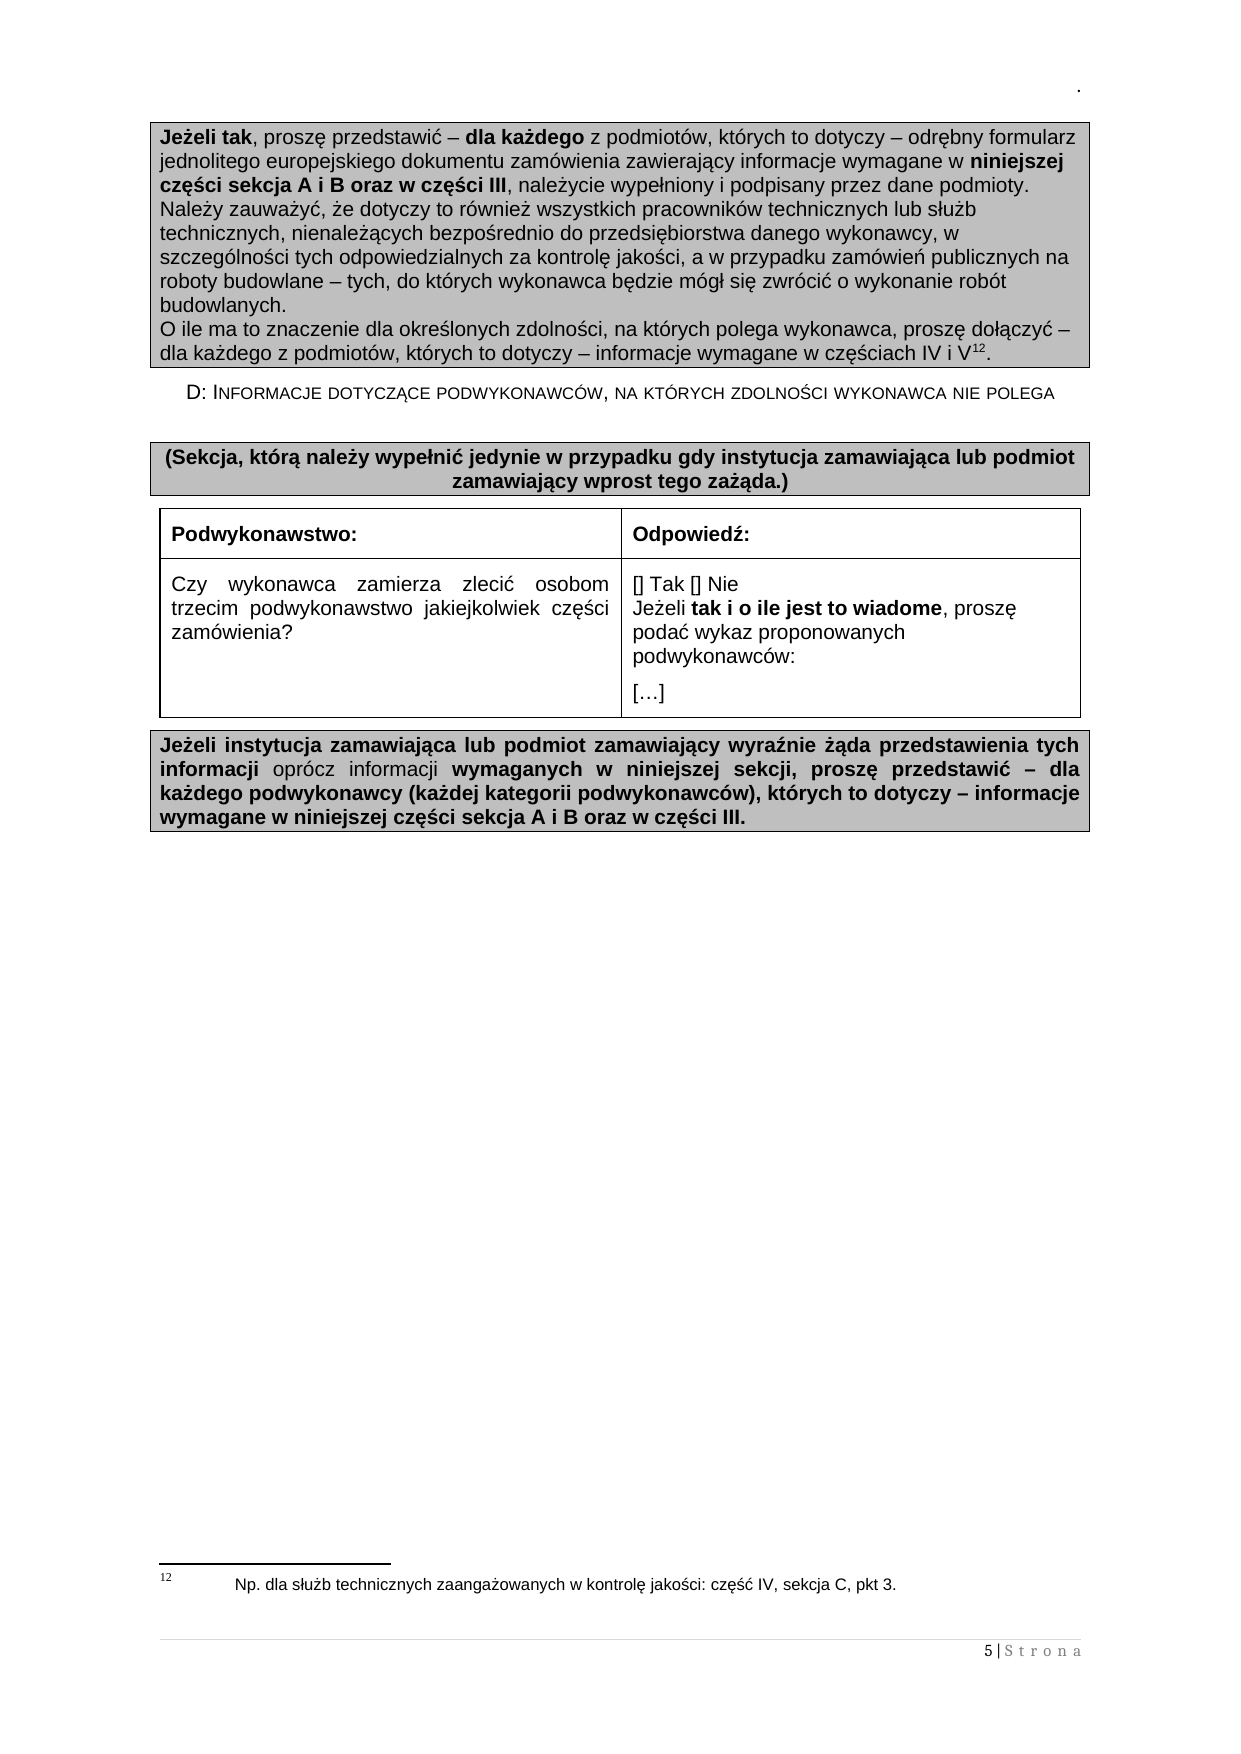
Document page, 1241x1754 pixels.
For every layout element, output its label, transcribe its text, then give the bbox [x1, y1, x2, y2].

text (Sekcja, którą należy wypełnić jedynie w przypadku gdy instytucja zamawiająca lub podmiot zamawiający wprost tego zażąda.) [151, 443, 1089, 495]
text Jeżeli instytucja zamawiająca lub podmiot zamawiający wyraźnie żąda przedstawienia tych informacji oprócz informacji wymaganych w niniejszej sekcji, proszę przedstawić – dla każdego podwykonawcy (każdej kategorii podwykonawców), których to dotyczy – informacje wymagane w niniejszej części sekcja A i B oraz w części III. [151, 731, 1089, 831]
table_header Podwykonawstwo: [161, 509, 621, 558]
table_header Odpowiedź: [622, 509, 1080, 558]
text D: Informacje dotyczące podwykonawców, na których zdolności wykonawca nie polega [159, 380, 1081, 404]
table_cell Czy wykonawca zamierza zlecić osobom trzecim podwykonawstwo jakiejkolwiek części zamówienia? [161, 559, 621, 717]
text Jeżeli tak, proszę przedstawić – dla każdego z podmiotów, których to dotyczy – odrębny formularz jednolitego europejskiego dokumentu zamówienia zawierający informacje wymagane w niniejszej części sekcja A i B oraz w części III, należycie wypełniony i podpisany przez dane podmioty. Należy zauważyć, że dotyczy to również wszystkich pracowników technicznych lub służb technicznych, nienależących bezpośrednio do przedsiębiorstwa danego wykonawcy, w szczególności tych odpowiedzialnych za kontrolę jakości, a w przypadku zamówień publicznych na roboty budowlane – tych, do których wykonawca będzie mógł się zwrócić o wykonanie robót budowlanych. O ile ma to znaczenie dla określonych zdolności, na których polega wykonawca, proszę dołączyć – dla każdego z podmiotów, których to dotyczy – informacje wymagane w częściach IV i V. [151, 123, 1089, 367]
table_cell [] Tak [] Nie Jeżeli tak i o ile jest to wiadome, proszę podać wykaz proponowanych podwykonawców: […] [622, 559, 1080, 717]
